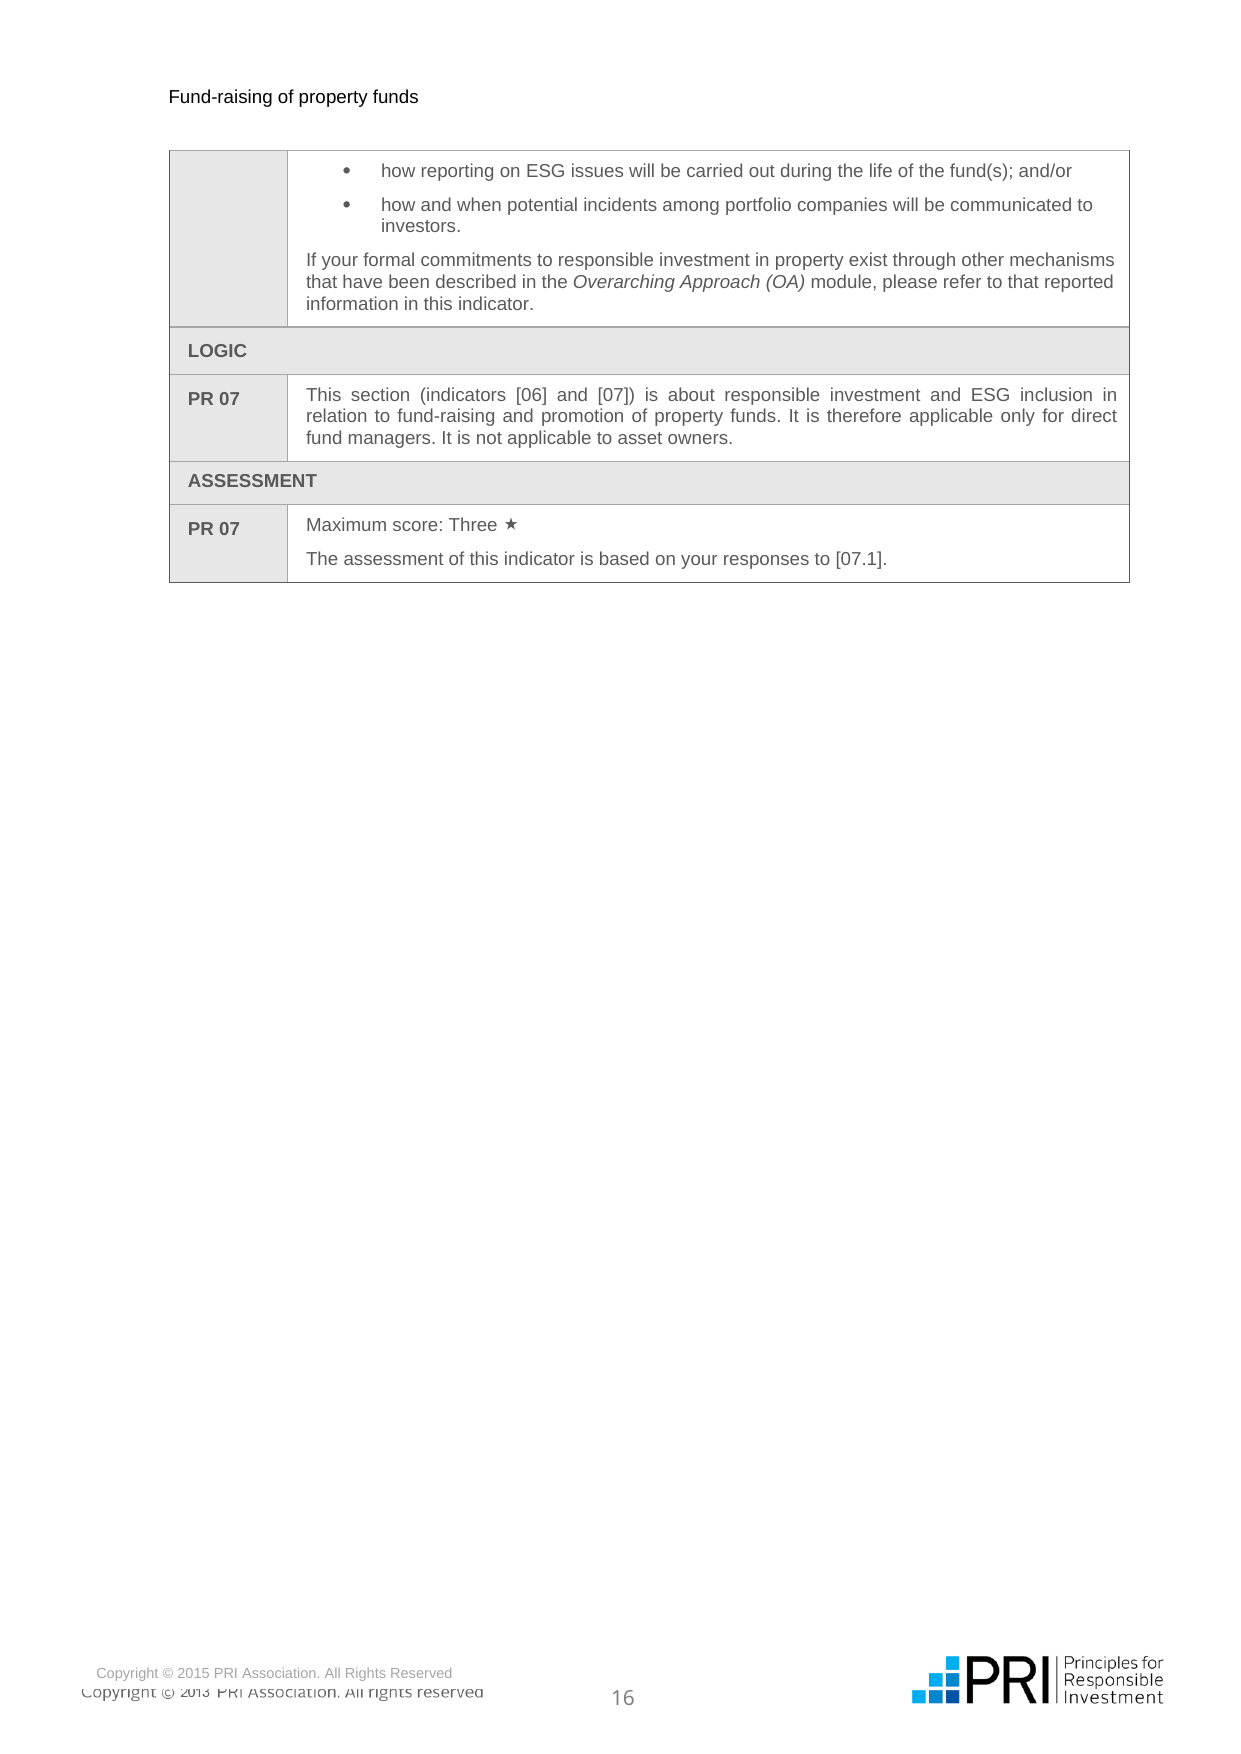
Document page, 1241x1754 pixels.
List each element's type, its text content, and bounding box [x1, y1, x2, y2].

picture [0, 1560, 1241, 1754]
table_cell LOGIC [170, 328, 1129, 374]
table_cell PR 07.2 [170, 151, 287, 326]
table_cell PR 07 [170, 375, 287, 461]
table_cell This section (indicators [06] and [07]) is about responsible investment and ESG inclusion in relation to fund-raising and promotion of property funds. It is therefore applicable only for direct fund managers. It is not applicable to asset owners. [288, 375, 1129, 461]
table_cell Maximum score: Three The assessment of this indicator is based on your responses to [07.1]. [288, 505, 1129, 582]
table_cell PR 07 [170, 505, 287, 582]
table_cell ASSESSMENT [170, 462, 1129, 504]
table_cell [288, 151, 1129, 326]
